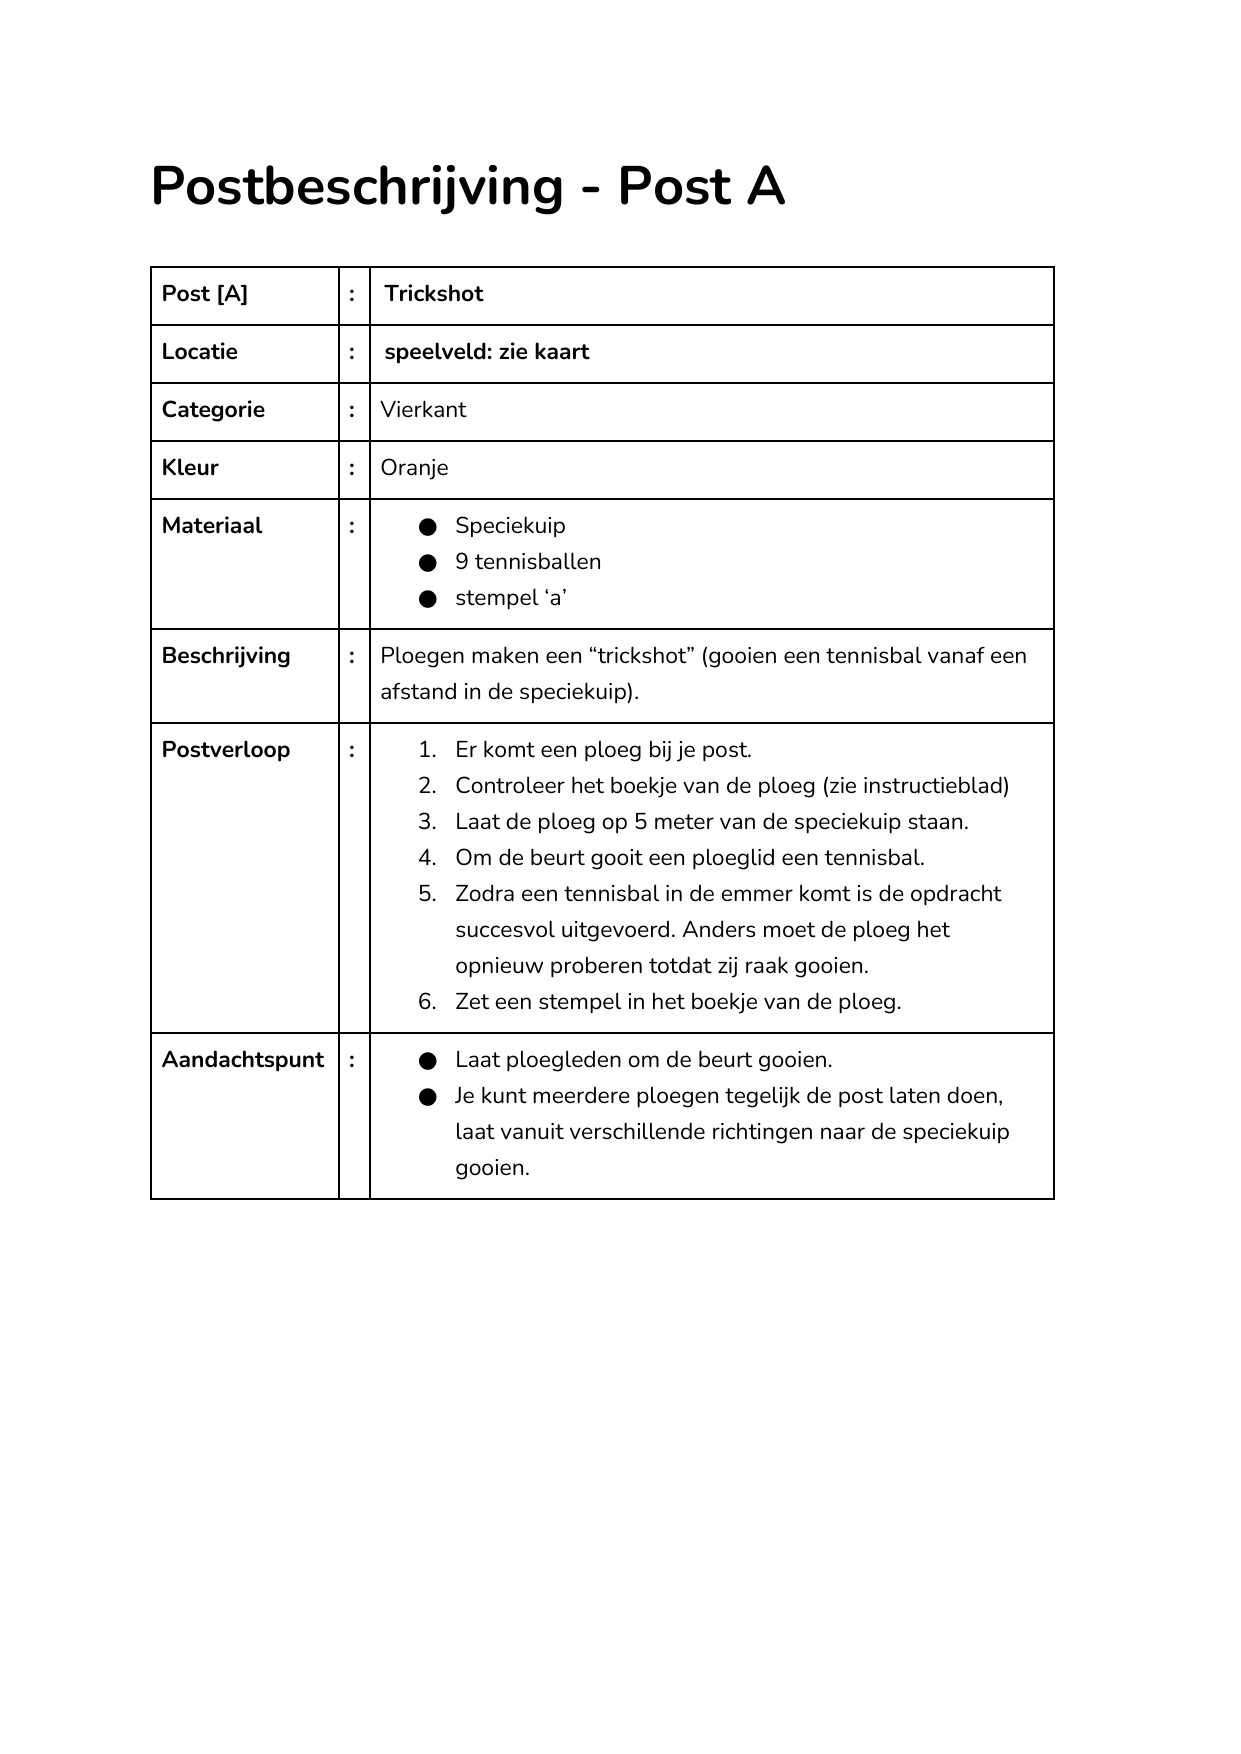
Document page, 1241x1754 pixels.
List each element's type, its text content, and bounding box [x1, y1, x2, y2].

table_cell Er komt een ploeg bij je post. Controleer het boekje van de ploeg (zie instructieblad) Laat de ploeg op 5 meter van de speciekuip staan. Om de beurt gooit een ploeglid een tennisbal. Zodra een tennisbal in de emmer komt is de opdracht succesvol uitgevoerd. Anders moet de ploeg het opnieuw proberen totdat zij raak gooien. Zet een stempel in het boekje van de ploeg. [371, 724, 1053, 1032]
table_cell : [340, 724, 369, 1032]
table_cell : [340, 384, 369, 440]
table_cell Speciekuip 9 tennisballen stempel ‘a’ [371, 500, 1053, 628]
table_cell Materiaal [152, 500, 338, 628]
table_header Trickshot [371, 268, 1053, 324]
table_cell : [340, 442, 369, 498]
table_cell Beschrijving [152, 630, 338, 722]
table_cell : [340, 630, 369, 722]
table_cell : [340, 1034, 369, 1197]
table_cell Kleur [152, 442, 338, 498]
table_cell Laat ploegleden om de beurt gooien. Je kunt meerdere ploegen tegelijk de post laten doen, laat vanuit verschillende richtingen naar de speciekuip gooien. [371, 1034, 1053, 1197]
table_cell Aandachtspunt [152, 1034, 338, 1197]
table_cell : [340, 326, 369, 382]
table_cell speelveld: zie kaart [371, 326, 1053, 382]
table_cell Postverloop [152, 724, 338, 1032]
table_cell Categorie [152, 384, 338, 440]
table_cell Ploegen maken een “trickshot” (gooien een tennisbal vanaf een afstand in de speciekuip). [371, 630, 1053, 722]
table_header : [340, 268, 369, 324]
table_cell : [340, 500, 369, 628]
table_cell Locatie [152, 326, 338, 382]
title Postbeschrijving - Post A [150, 150, 1090, 224]
table_cell Oranje [371, 442, 1053, 498]
table_header Post [A] [152, 268, 338, 324]
table_cell Vierkant [371, 384, 1053, 440]
